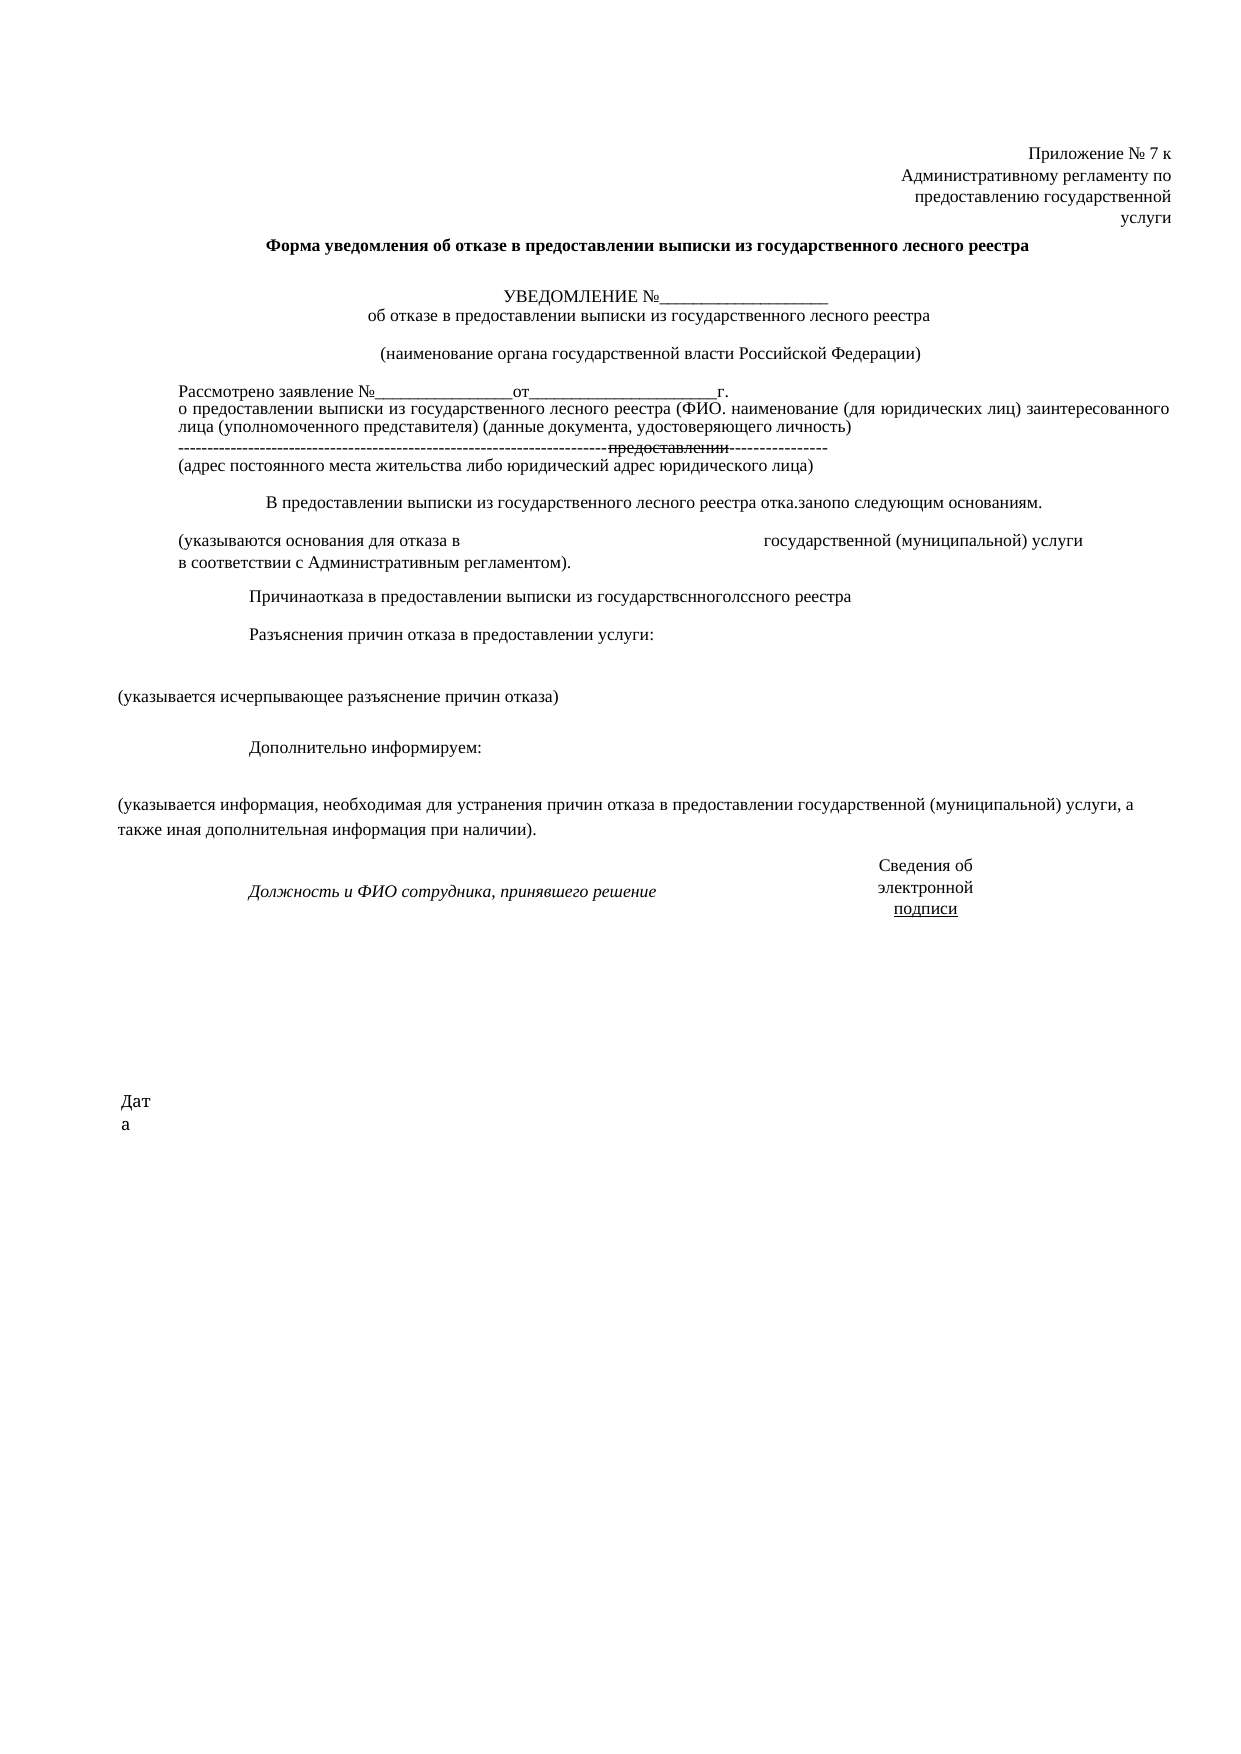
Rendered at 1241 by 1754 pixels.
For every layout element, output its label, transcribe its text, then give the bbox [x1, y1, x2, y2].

text в соответствии с Административным регламентом). [178, 551, 1171, 573]
text Должность и ФИО сотрудника, принявшего решение [249, 883, 1171, 901]
text (указывается исчерпывающее разъяснение причин отказа) Дополнительно информируем: [118, 661, 592, 763]
text В предоставлении выписки из государственного лесного реестра отка.занопо следующим основаниям. [266, 494, 1171, 512]
text Форма уведомления об отказе в предоставлении выписки из государственного лесного реестра [266, 238, 1171, 255]
text (указываются основания для отказа в государственной (муниципальной) услуги [178, 529, 1171, 551]
text об отказе в предоставлении выписки из государственного лесного реестра [368, 307, 1171, 325]
text Приложение № 7 к Административному регламенту по предоставлению государственной [874, 142, 1171, 207]
text (указывается информация, необходимая для устранения причин отказа в предоставлении государственной (муниципальной) услуги, а также иная дополнительная информация при наличии). [118, 791, 1171, 840]
text (наименование органа государственной власти Российской Федерации) [380, 345, 1171, 363]
text (адрес постоянного места жительства либо юридический адрес юридического лица) [178, 457, 1171, 475]
text УВЕДОМЛЕНИЕ № [503, 288, 1171, 306]
text услуги [118, 207, 1171, 228]
text Рассмотрено заявление № от г. [178, 383, 1171, 401]
text предоставлении [178, 439, 1171, 457]
text Причинаотказа в предоставлении выписки из государствснноголссного реестра [249, 588, 1171, 606]
text Разъяснения причин отказа в предоставлении услуги: [249, 626, 1171, 644]
text о предоставлении выписки из государственного лесного реестра (ФИО. наименование (для юридических лиц) заинтересованного лица (уполномоченного представителя) (данные документа, удостоверяющего личность) [178, 401, 1171, 436]
